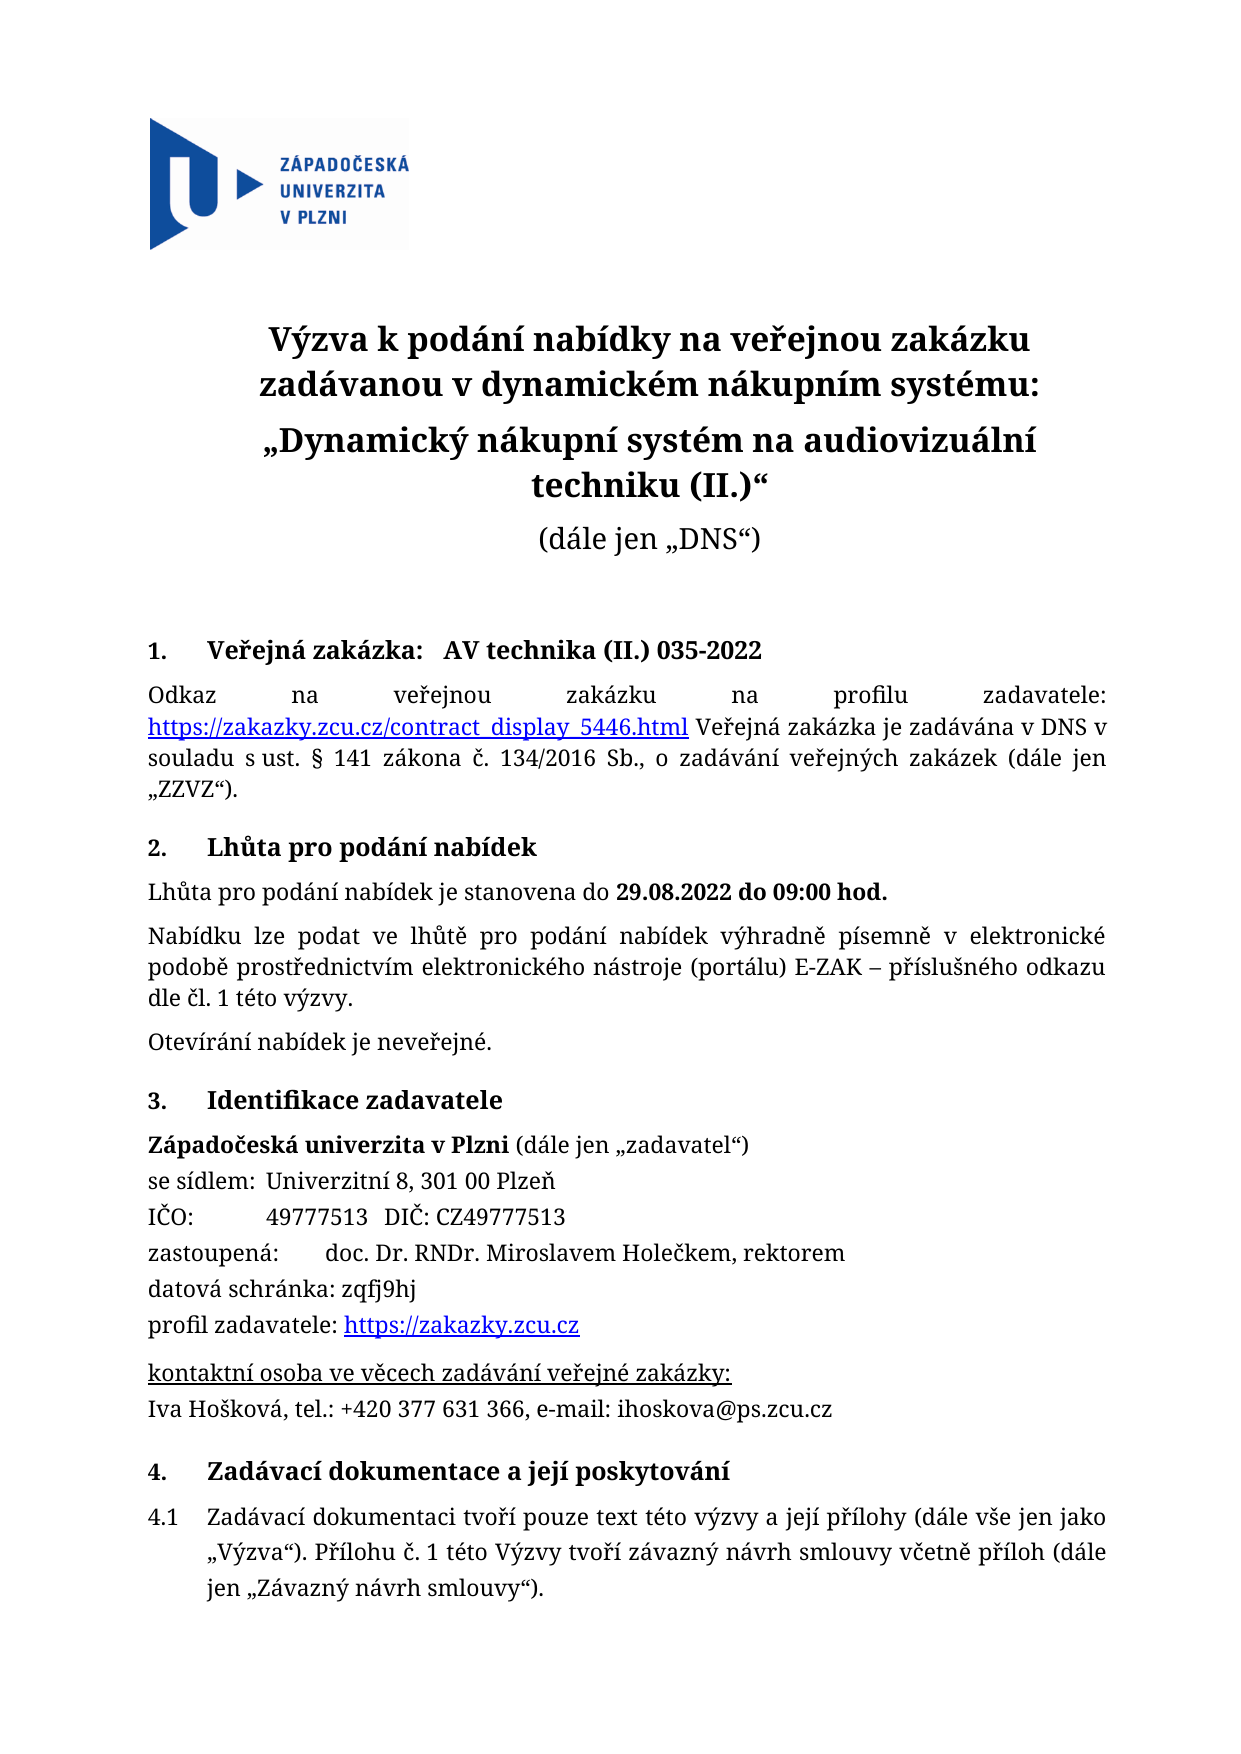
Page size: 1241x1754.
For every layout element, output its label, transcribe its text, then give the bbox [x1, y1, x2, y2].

list Zadávací dokumentaci tvoří pouze text této výzvy a její přílohy (dále vše jen jako „Výzva“). Přílohu č. 1 této Výzvy tvoří závazný návrh smlouvy včetně příloh (dále jen „Závazný návrh smlouvy“). [148, 1500, 1107, 1603]
text IČO: 49777513 DIČ: CZ49777513 [148, 1201, 1107, 1232]
subtitle Identifikace zadavatele [148, 1082, 1107, 1116]
text (dále jen „DNS“) [192, 518, 1107, 558]
text „Dynamický nákupní systém na audiovizuální techniku (II.)“ [192, 417, 1107, 508]
text kontaktní osoba ve věcech zadávání veřejné zakázky: [148, 1357, 1107, 1388]
text profil zadavatele: https://zakazky.zcu.cz [148, 1308, 1107, 1340]
text Iva Hošková, tel.: +420 377 631 366, e-mail: ihoskova@ps.zcu.cz [148, 1393, 1107, 1424]
subtitle Veřejná zakázka: AV technika (II.) 035-2022 [148, 633, 1107, 667]
text Otevírání nabídek je neveřejné. [148, 1026, 1107, 1057]
text Výzva k podání nabídky na veřejnou zakázku zadávanou v dynamickém nákupním systému: [192, 316, 1107, 406]
subtitle Lhůta pro podání nabídek [148, 829, 1107, 863]
text Lhůta pro podání nabídek je stanovena do 29.08.2022 do 09:00 hod. [148, 876, 1107, 907]
subtitle Zadávací dokumentace a její poskytování [148, 1454, 1107, 1488]
picture [150, 118, 409, 250]
text zastoupená: doc. Dr. RNDr. Miroslavem Holečkem, rektorem [148, 1237, 1107, 1268]
text Západočeská univerzita v Plzni (dále jen „zadavatel“) [148, 1129, 1107, 1160]
text se sídlem: Univerzitní 8, 301 00 Plzeň [148, 1165, 1107, 1196]
text Nabídku lze podat ve lhůtě pro podání nabídek výhradně písemně v elektronické podobě prostřednictvím elektronického nástroje (portálu) E-ZAK – příslušného odkazu dle čl. 1 této výzvy. [148, 920, 1107, 1013]
text Odkaz na veřejnou zakázku na profilu zadavatele: https://zakazky.zcu.cz/contract_display_5446.html Veřejná zakázka je zadávána v DNS v souladu s ust. § 141 zákona č. 134/2016 Sb., o zadávání veřejných zakázek (dále jen „ZZVZ“). [148, 679, 1107, 804]
text datová schránka: zqfj9hj [148, 1273, 1107, 1304]
